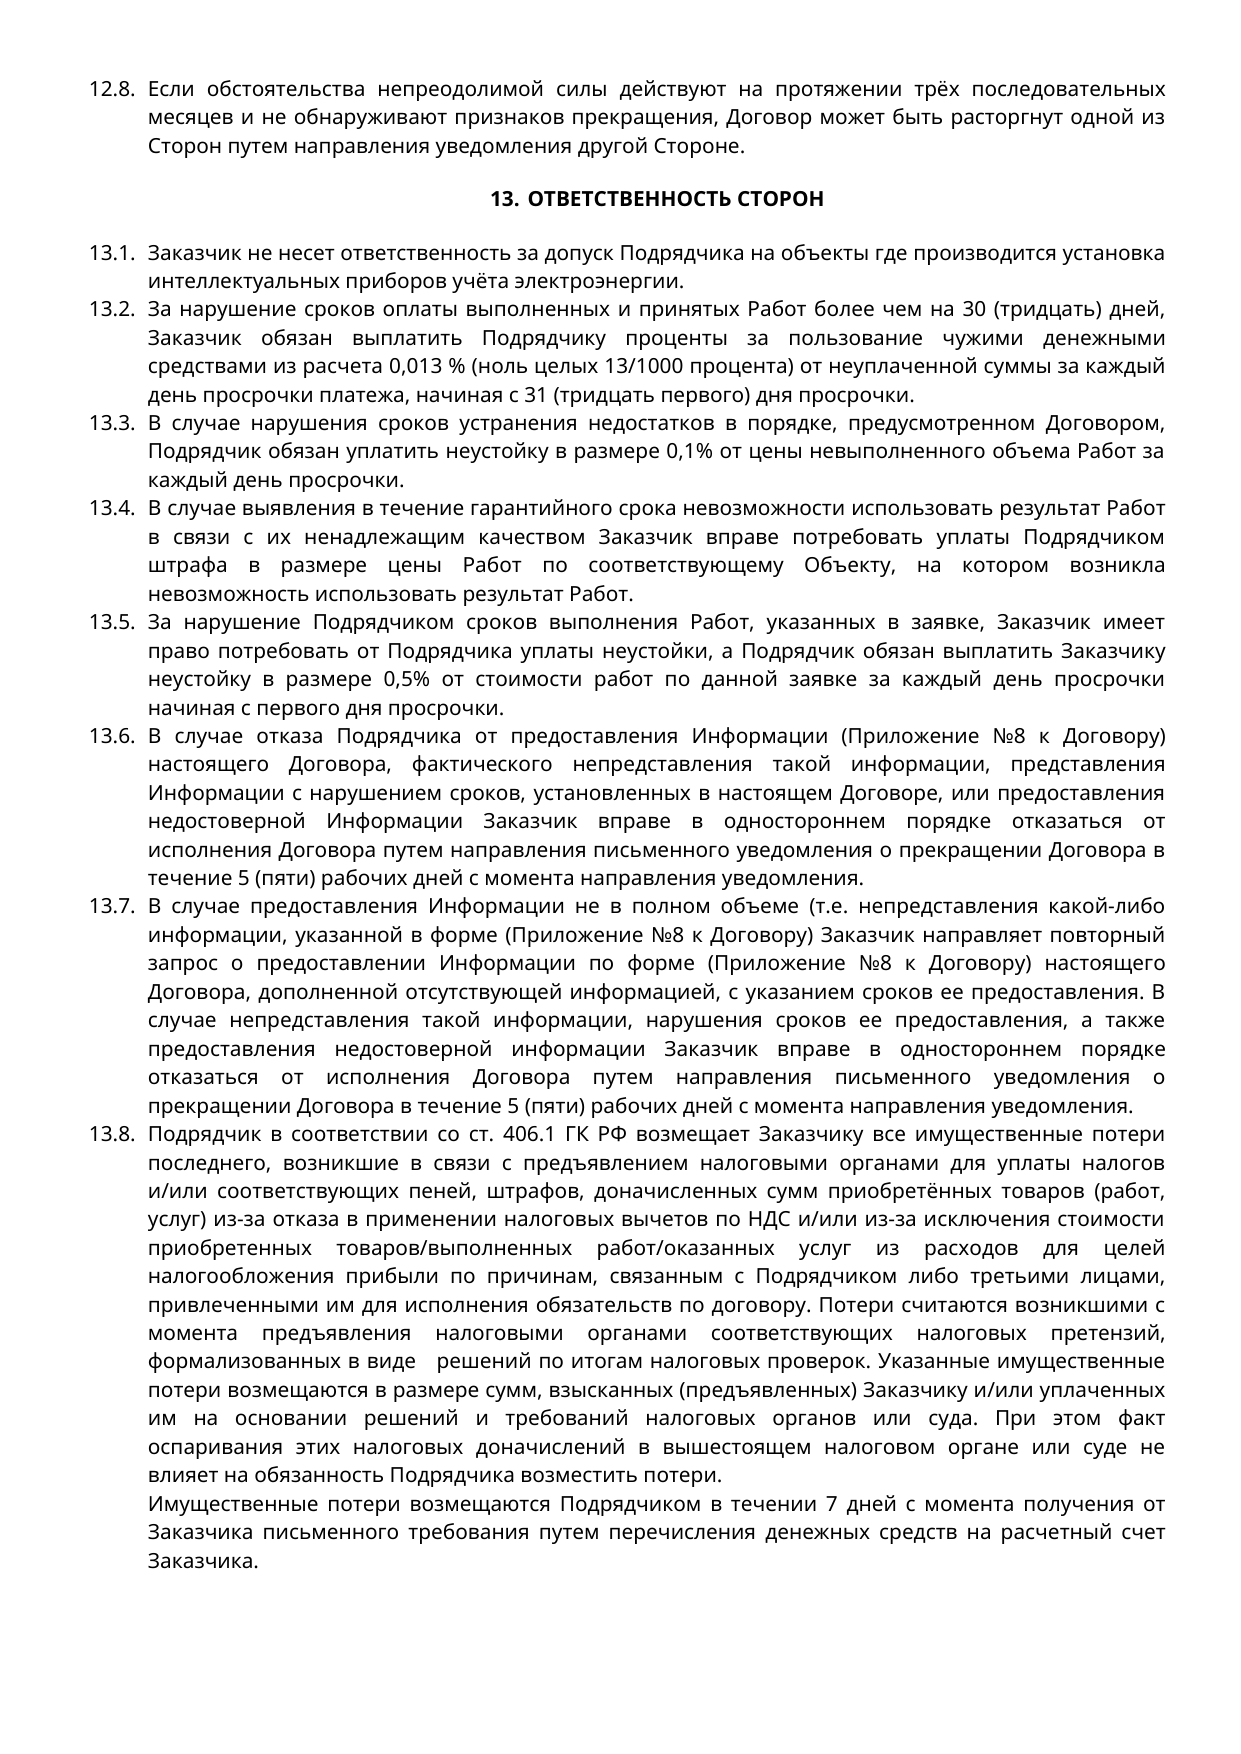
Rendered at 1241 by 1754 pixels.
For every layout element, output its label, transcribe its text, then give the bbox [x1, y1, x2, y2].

list В случае выявления в течение гарантийного срока невозможности использовать результат Работ в связи с их ненадлежащим качеством Заказчик вправе потребовать уплаты Подрядчиком штрафа в размере цены Работ по соответствующему Объекту, на котором возникла невозможность использовать результат Работ. [89, 493, 1167, 607]
list В случае нарушения сроков устранения недостатков в порядке, предусмотренном Договором, Подрядчик обязан уплатить неустойку в размере 0,1% от цены невыполненного объема Работ за каждый день просрочки. [89, 408, 1167, 493]
list За нарушение сроков оплаты выполненных и принятых Работ более чем на 30 (тридцать) дней, Заказчик обязан выплатить Подрядчику проценты за пользование чужими денежными средствами из расчета 0,013 % (ноль целых 13/1000 процента) от неуплаченной суммы за каждый день просрочки платежа, начиная с 31 (тридцать первого) дня просрочки. [89, 294, 1167, 408]
list Если обстоятельства непреодолимой силы действуют на протяжении трёх последовательных месяцев и не обнаруживают признаков прекращения, Договор может быть расторгнут одной из Сторон путем направления уведомления другой Стороне. [89, 74, 1167, 159]
list В случае предоставления Информации не в полном объеме (т.е. непредставления какой-либо информации, указанной в форме (Приложение №8 к Договору) Заказчик направляет повторный запрос о предоставлении Информации по форме (Приложение №8 к Договору) настоящего Договора, дополненной отсутствующей информацией, с указанием сроков ее предоставления. В случае непредставления такой информации, нарушения сроков ее предоставления, а также предоставления недостоверной информации Заказчик вправе в одностороннем порядке отказаться от исполнения Договора путем направления письменного уведомления о прекращении Договора в течение 5 (пяти) рабочих дней с момента направления уведомления. [89, 892, 1167, 1119]
list Заказчик не несет ответственность за допуск Подрядчика на объекты где производится установка интеллектуальных приборов учёта электроэнергии. [89, 238, 1167, 294]
list За нарушение Подрядчиком сроков выполнения Работ, указанных в заявке, Заказчик имеет право потребовать от Подрядчика уплаты неустойки, а Подрядчик обязан выплатить Заказчику неустойку в размере 0,5% от стоимости работ по данной заявке за каждый день просрочки начиная с первого дня просрочки. [89, 607, 1167, 721]
subtitle ОТВЕТСТВЕННОСТЬ СТОРОН [148, 184, 1167, 213]
list В случае отказа Подрядчика от предоставления Информации (Приложение №8 к Договору) настоящего Договора, фактического непредставления такой информации, представления Информации с нарушением сроков, установленных в настоящем Договоре, или предоставления недостоверной Информации Заказчик вправе в одностороннем порядке отказаться от исполнения Договора путем направления письменного уведомления о прекращении Договора в течение 5 (пяти) рабочих дней с момента направления уведомления. [89, 721, 1167, 892]
list Имущественные потери возмещаются Подрядчиком в течении 7 дней с момента получения от Заказчика письменного требования путем перечисления денежных средств на расчетный счет Заказчика. [148, 1489, 1167, 1574]
list Подрядчик в соответствии со ст. 406.1 ГК РФ возмещает Заказчику все имущественные потери последнего, возникшие в связи с предъявлением налоговыми органами для уплаты налогов и/или соответствующих пеней, штрафов, доначисленных сумм приобретённых товаров (работ, услуг) из-за отказа в применении налоговых вычетов по НДС и/или из-за исключения стоимости приобретенных товаров/выполненных работ/оказанных услуг из расходов для целей налогообложения прибыли по причинам, связанным с Подрядчиком либо третьими лицами, привлеченными им для исполнения обязательств по договору. Потери считаются возникшими с момента предъявления налоговыми органами соответствующих налоговых претензий, формализованных в виде решений по итогам налоговых проверок. Указанные имущественные потери возмещаются в размере сумм, взысканных (предъявленных) Заказчику и/или уплаченных им на основании решений и требований налоговых органов или суда. При этом факт оспаривания этих налоговых доначислений в вышестоящем налоговом органе или суде не влияет на обязанность Подрядчика возместить потери. [89, 1119, 1167, 1489]
